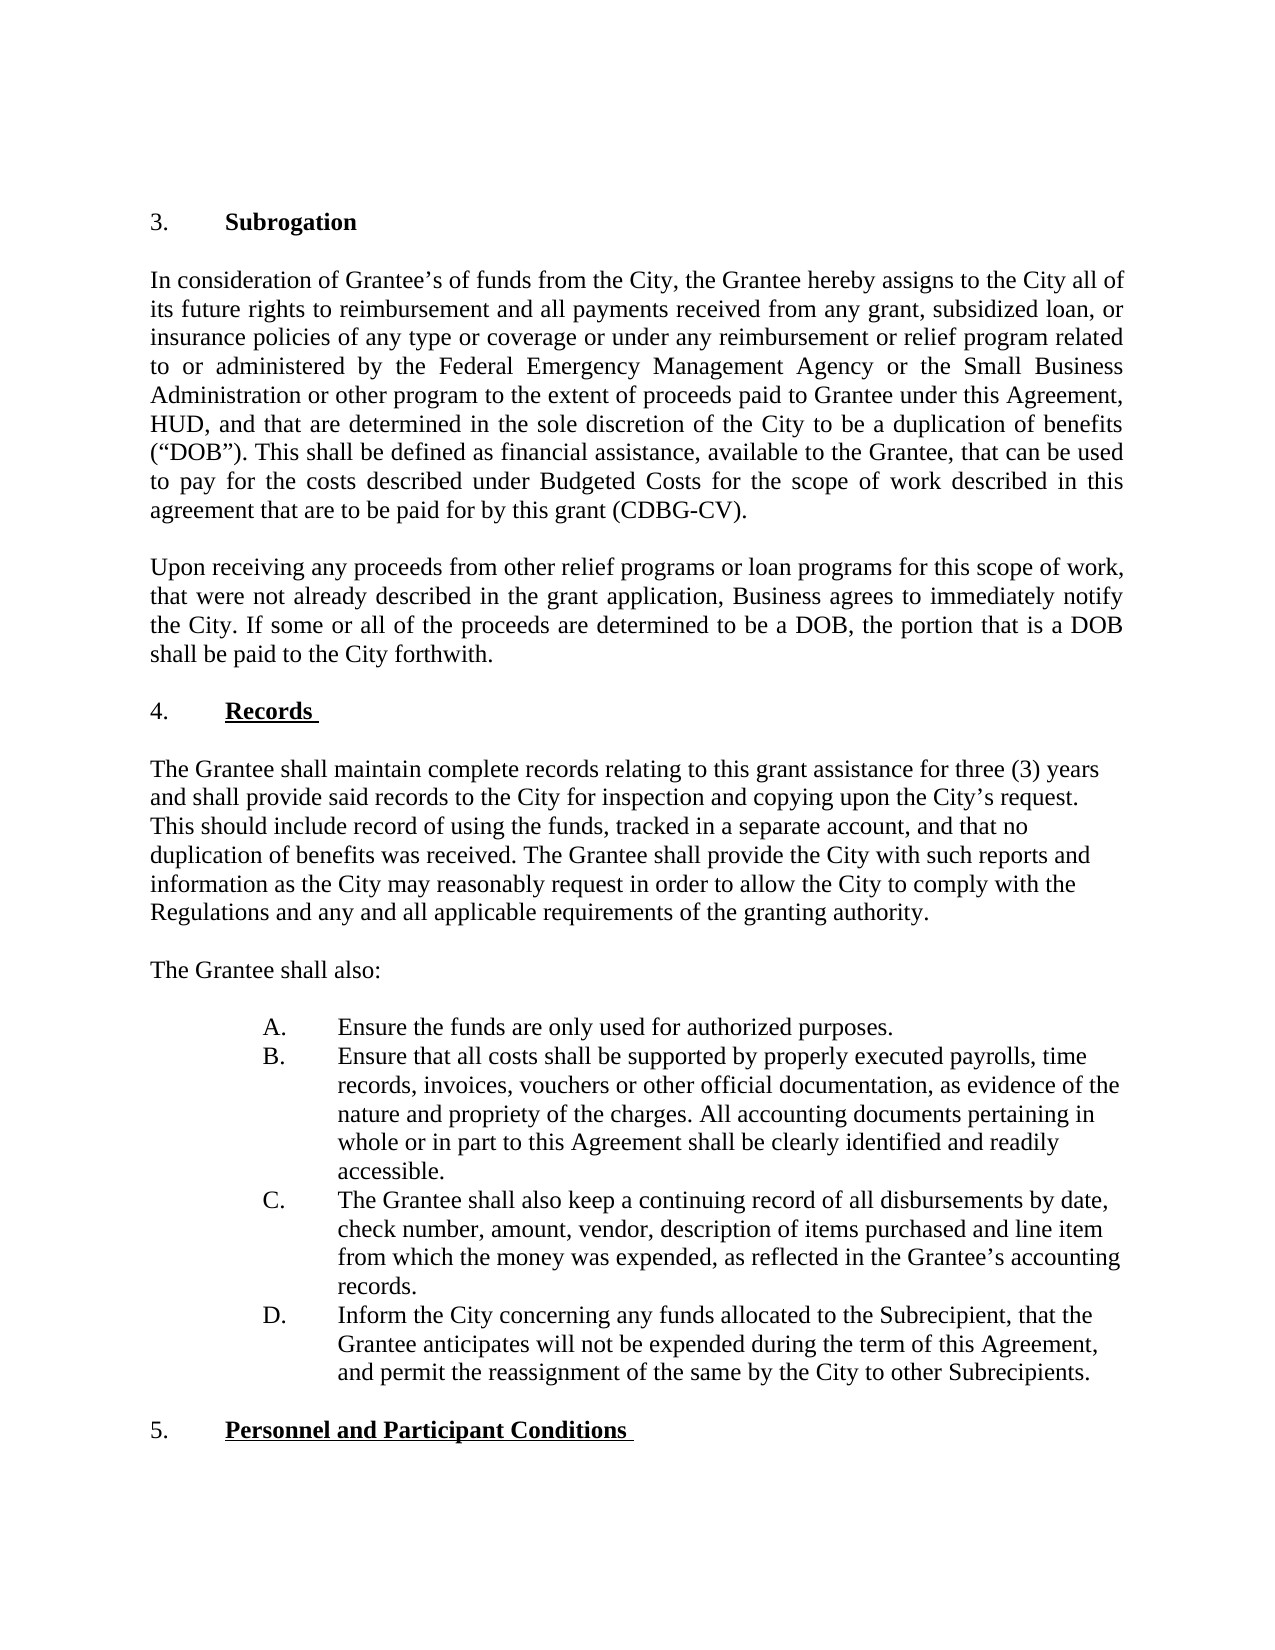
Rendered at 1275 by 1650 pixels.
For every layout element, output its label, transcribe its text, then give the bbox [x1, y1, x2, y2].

text 4. Records [150, 696, 1125, 725]
text In consideration of Grantee’s of funds from the City, the Grantee hereby assigns to the City all of its future rights to reimbursement and all payments received from any grant, subsidized loan, or insurance policies of any type or coverage or under any reimbursement or relief program related to or administered by the Federal Emergency Management Agency or the Small Business Administration or other program to the extent of proceeds paid to Grantee under this Agreement, HUD, and that are determined in the sole discretion of the City to be a duplication of benefits (“DOB”). This shall be defined as financial assistance, available to the Grantee, that can be used to pay for the costs described under Budgeted Costs for the scope of work described in this agreement that are to be paid for by this grant (CDBG-CV). [150, 265, 1125, 524]
list Inform the City concerning any funds allocated to the Subrecipient, that the Grantee anticipates will not be expended during the term of this Agreement, and permit the reassignment of the same by the City to other Subrecipients. [262, 1300, 1125, 1386]
text 5. Personnel and Participant Conditions [150, 1415, 1125, 1444]
list Ensure the funds are only used for authorized purposes. [262, 1012, 1125, 1041]
list The Grantee shall also keep a continuing record of all disbursements by date, check number, amount, vendor, description of items purchased and line item from which the money was expended, as reflected in the Grantee’s accounting records. [262, 1185, 1125, 1300]
text 3. Subrogation [150, 207, 1125, 236]
text The Grantee shall maintain complete records relating to this grant assistance for three (3) years and shall provide said records to the City for inspection and copying upon the City’s request. This should include record of using the funds, tracked in a separate account, and that no duplication of benefits was received. The Grantee shall provide the City with such reports and information as the City may reasonably request in order to allow the City to comply with the Regulations and any and all applicable requirements of the granting authority. [150, 754, 1125, 926]
list Ensure that all costs shall be supported by properly executed payrolls, time records, invoices, vouchers or other official documentation, as evidence of the nature and propriety of the charges. All accounting documents pertaining in whole or in part to this Agreement shall be clearly identified and readily accessible. [262, 1041, 1125, 1185]
text The Grantee shall also: [150, 955, 1125, 984]
text Upon receiving any proceeds from other relief programs or loan programs for this scope of work, that were not already described in the grant application, Business agrees to immediately notify the City. If some or all of the proceeds are determined to be a DOB, the portion that is a DOB shall be paid to the City forthwith. [150, 552, 1125, 667]
